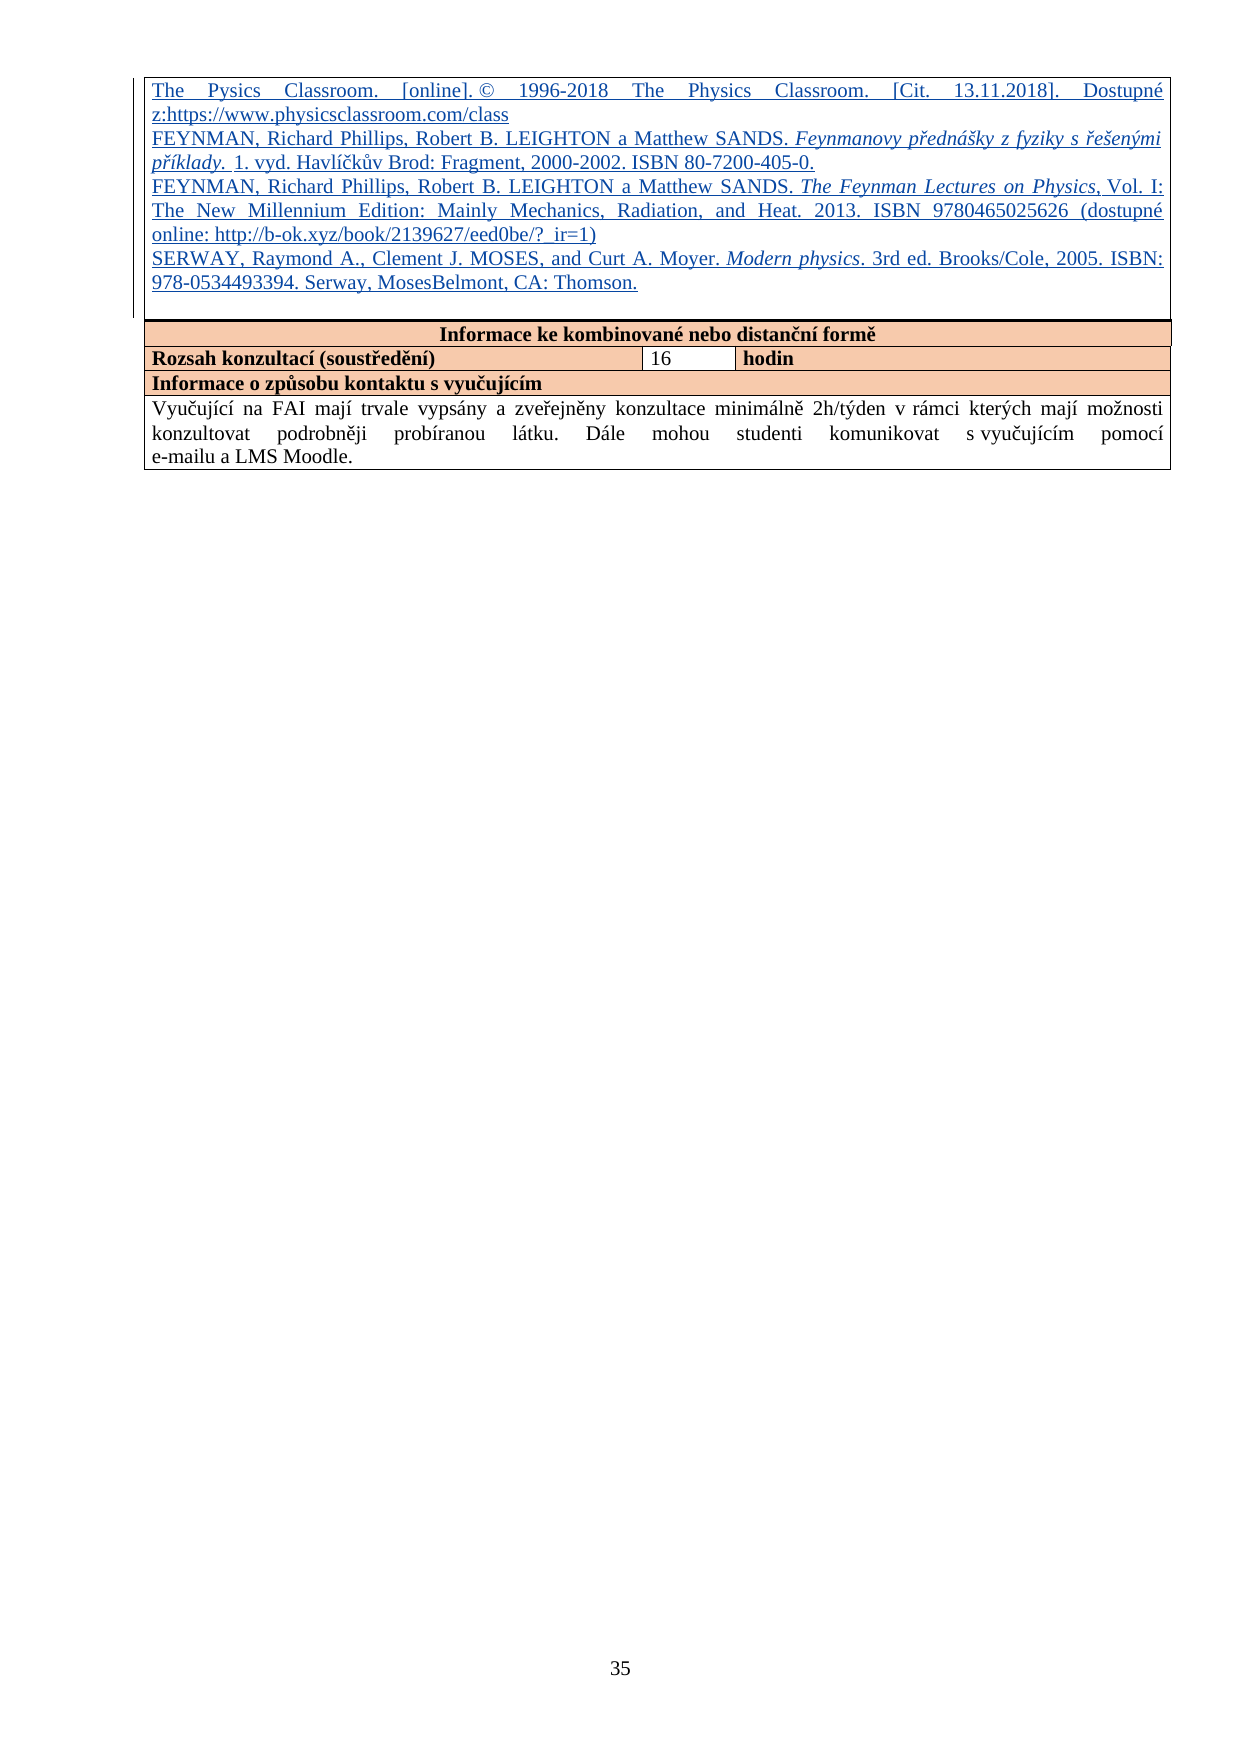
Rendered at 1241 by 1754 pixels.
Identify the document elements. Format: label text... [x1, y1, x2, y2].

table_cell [145, 78, 1170, 318]
table_cell Vyučující na FAI mají trvale vypsány a zveřejněny konzultace minimálně 2h/týden v rámci kterých mají možnosti konzultovat podrobněji probíranou látku. Dále mohou studenti komunikovat s vyučujícím pomocí e-mailu a LMS Moodle. [145, 396, 1170, 468]
table_cell 16 [643, 347, 735, 370]
table_cell Rozsah konzultací (soustředění) [145, 347, 642, 370]
table_cell hodin [736, 347, 1170, 370]
table_cell Informace ke kombinované nebo distanční formě [145, 322, 1171, 346]
table_cell Informace o způsobu kontaktu s vyučujícím [145, 371, 1170, 395]
